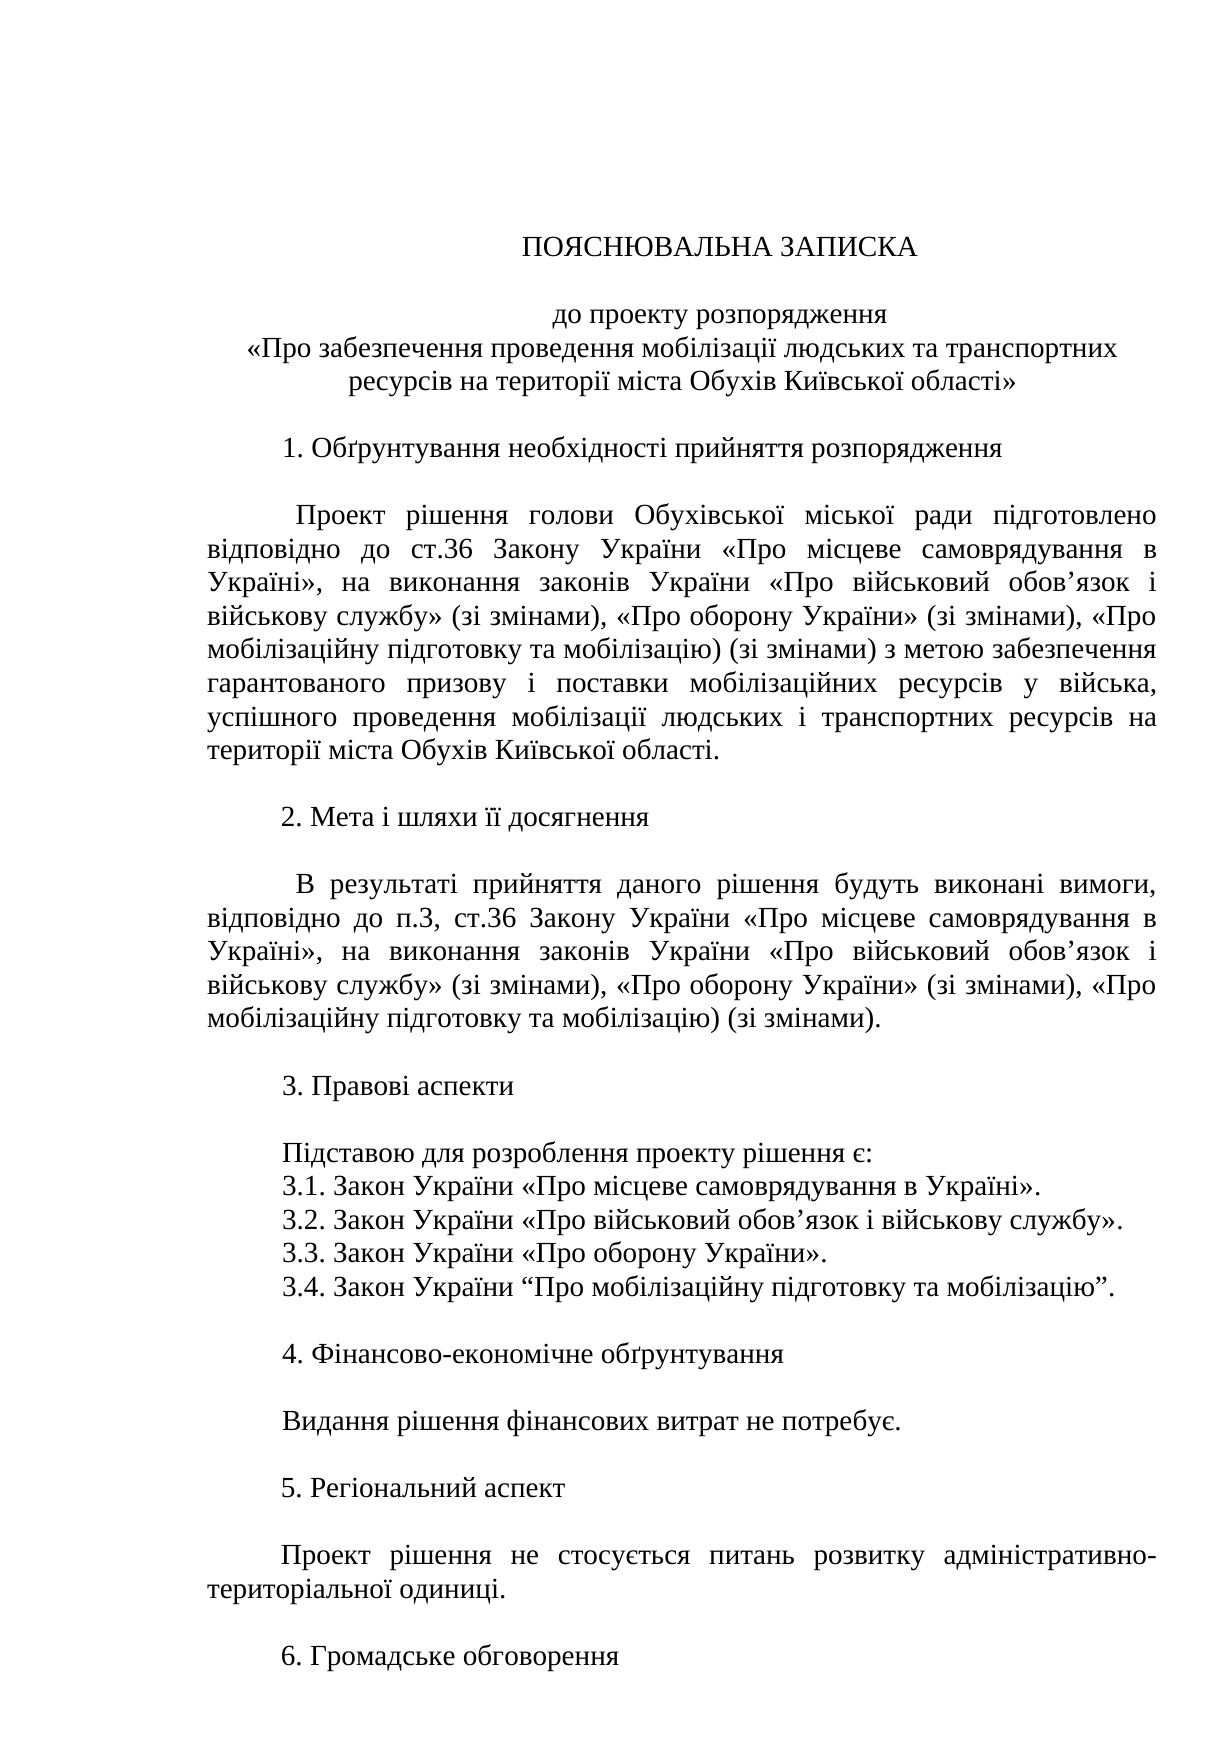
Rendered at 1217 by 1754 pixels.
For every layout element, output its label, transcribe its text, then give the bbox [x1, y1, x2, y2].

text Видання рішення фінансових витрат не потребує. [207, 1403, 1159, 1437]
text 3.2. Закон України «Про військовий обов’язок і військову службу». [207, 1202, 1158, 1235]
text В результаті прийняття даного рішення будуть виконані вимоги, відповідно до п.3, ст.36 Закону України «Про місцеве самоврядування в Україні», на виконання законів України «Про військовий обов’язок і військову службу» (зі змінами), «Про оборону України» (зі змінами), «Про мобілізаційну підготовку та мобілізацію) (зі змінами). [207, 866, 1158, 1034]
text 3.3. Закон України «Про оборону України». [207, 1235, 1158, 1269]
text 4. Фінансово-економічне обґрунтування [207, 1336, 1159, 1369]
text ПОЯСНЮВАЛЬНА ЗАПИСКА [207, 229, 1158, 263]
text Проект рішення не стосується питань розвитку адміністративно-територіальної одиниці. [207, 1537, 1158, 1604]
text «Про забезпечення проведення мобілізації людських та транспортних ресурсів на території міста Обухів Київської області» [207, 330, 1158, 397]
text 6. Громадське обговорення [207, 1638, 1158, 1671]
text Проект рішення голови Обухівської міської ради підготовлено відповідно до ст.36 Закону України «Про місцеве самоврядування в Україні», на виконання законів України «Про військовий обов’язок і військову службу» (зі змінами), «Про оборону України» (зі змінами), «Про мобілізаційну підготовку та мобілізацію) (зі змінами) з метою забезпечення гарантованого призову і поставки мобілізаційних ресурсів у війська, успішного проведення мобілізації людських і транспортних ресурсів на території міста Обухів Київської області. [207, 497, 1158, 766]
text 3. Правові аспекти [207, 1068, 1158, 1101]
text Підставою для розроблення проекту рішення є: [207, 1135, 1159, 1168]
text 3.4. Закон України “Про мобілізаційну підготовку та мобілізацію”. [207, 1269, 1158, 1302]
text 2. Мета і шляхи її досягнення [207, 799, 1158, 833]
text 5. Регіональний аспект [207, 1470, 1158, 1504]
text до проекту розпорядження [207, 296, 1158, 330]
text 3.1. Закон України «Про місцеве самоврядування в Україні». [207, 1168, 1158, 1202]
text 1. Обґрунтування необхідності прийняття розпорядження [207, 430, 1158, 464]
